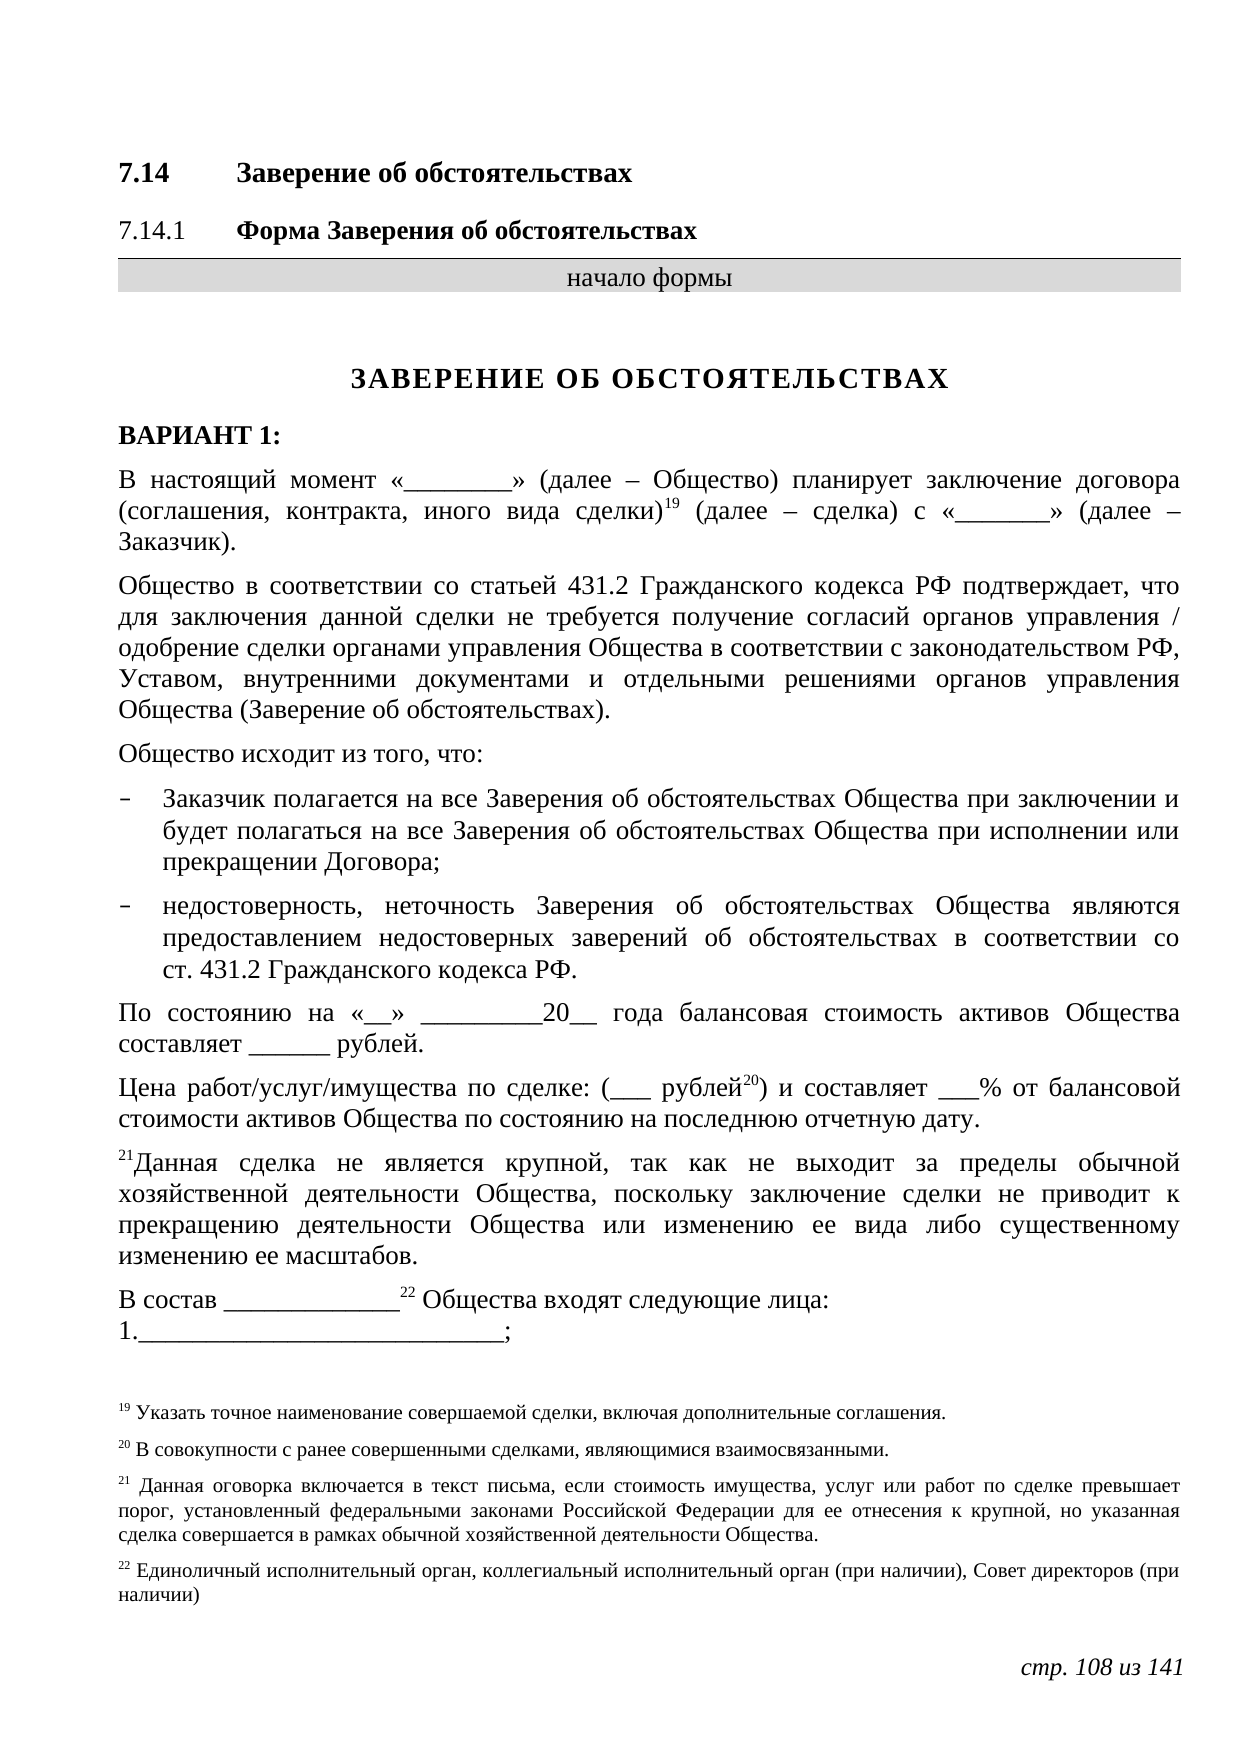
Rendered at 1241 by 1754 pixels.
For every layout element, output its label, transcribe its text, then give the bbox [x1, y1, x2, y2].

text ВАРИАНТ 1: [118, 419, 1181, 450]
text Заверение об обстоятельствах [118, 361, 1181, 394]
text По состоянию на «__» _________20__ года балансовая стоимость активов Общества составляет ______ рублей. [118, 996, 1181, 1059]
text 1.___________________________; [118, 1314, 1181, 1345]
subtitle Заверение об обстоятельствах [118, 156, 1181, 189]
list Заказчик полагается на все Заверения об обстоятельствах Общества при заключении и будет полагаться на все Заверения об обстоятельствах Общества при исполнении или прекращении Договора; [118, 781, 1181, 876]
list недостоверность, неточность Заверения об обстоятельствах Общества являются предоставлением недостоверных заверений об обстоятельствах в соответствии со ст. 431.2 Гражданского кодекса РФ. [118, 888, 1181, 984]
text Данная сделка не является крупной, так как не выходит за пределы обычной хозяйственной деятельности Общества, поскольку заключение сделки не приводит к прекращению деятельности Общества или изменению ее вида либо существенному изменению ее масштабов. [118, 1146, 1181, 1271]
text В состав _____________ Общества входят следующие лица: [118, 1283, 1181, 1314]
text Общество в соответствии со статьей 431.2 Гражданского кодекса РФ подтверждает, что для заключения данной сделки не требуется получение согласий органов управления / одобрение сделки органами управления Общества в соответствии с законодательством РФ, Уставом, внутренними документами и отдельными решениями органов управления Общества (Заверение об обстоятельствах). [118, 569, 1181, 724]
text В настоящий момент «________» (далее – Общество) планирует заключение договора (соглашения, контракта, иного вида сделки) (далее – сделка) с «_______» (далее – Заказчик). [118, 463, 1181, 556]
list Форма Заверения об обстоятельствах [118, 214, 1181, 245]
text Цена работ/услуг/имущества по сделке: (___ рублей) и составляет ___% от балансовой стоимости активов Общества по состоянию на последнюю отчетную дату. [118, 1071, 1181, 1133]
text начало формы [118, 259, 1181, 292]
text Общество исходит из того, что: [118, 737, 1181, 768]
